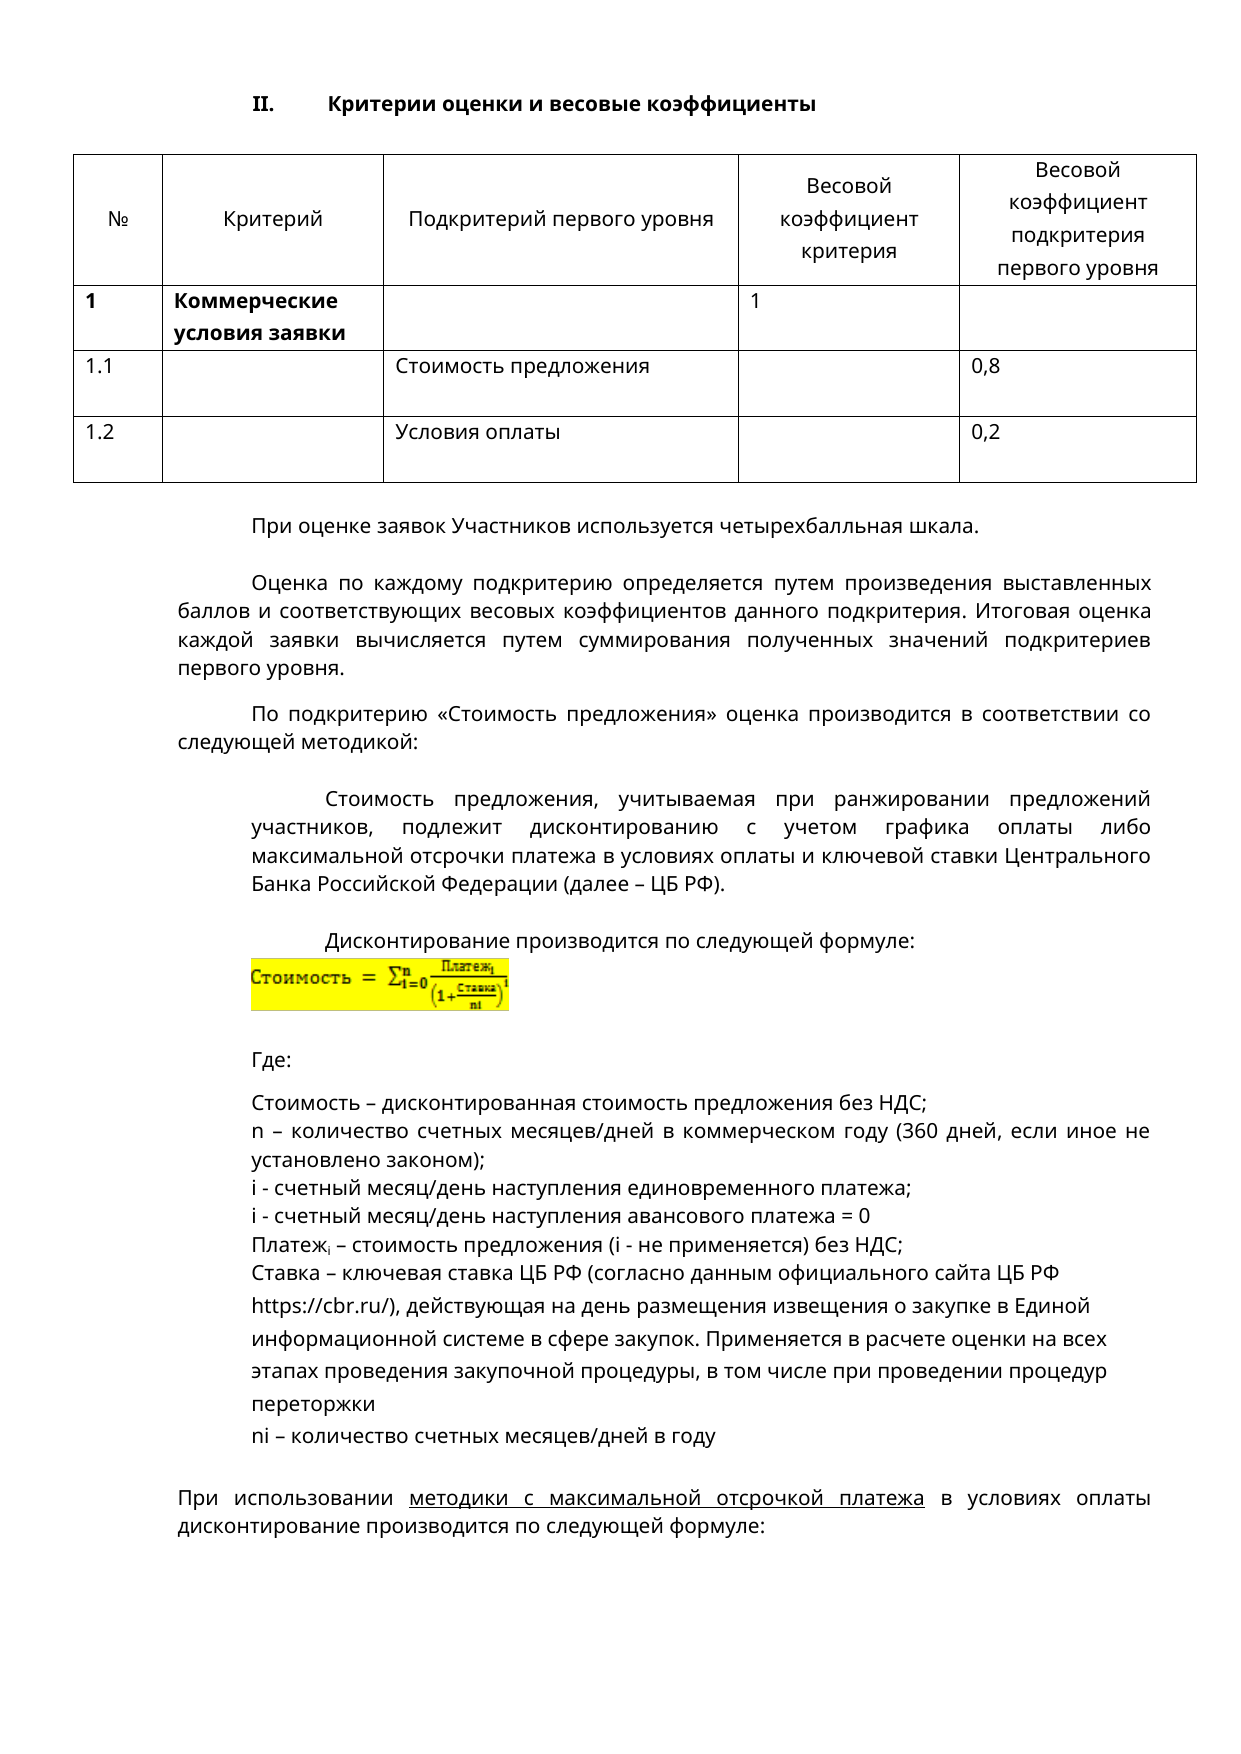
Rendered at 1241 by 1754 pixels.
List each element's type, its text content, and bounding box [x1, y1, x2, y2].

table_header Подкритерий первого уровня [384, 155, 738, 285]
table_header Весовой коэффициент подкритерия первого уровня [960, 155, 1196, 285]
table_header Весовой коэффициент критерия [739, 155, 959, 285]
table_cell 1.1 [74, 351, 162, 416]
table_cell 0,2 [960, 417, 1196, 482]
table_cell [960, 286, 1196, 350]
table_cell 1.2 [74, 417, 162, 482]
text Где: [251, 1045, 1152, 1074]
text Стоимость – дисконтированная стоимость предложения без НДС; [251, 1088, 1152, 1116]
text Платежi – стоимость предложения (i - не применяется) без НДС; [251, 1230, 1152, 1258]
table_cell [739, 351, 959, 416]
table_cell 1 [74, 286, 162, 350]
table_cell Стоимость предложения [384, 351, 738, 416]
text Ставка – ключевая ставка ЦБ РФ (согласно данным официального сайта ЦБ РФ https://cbr.ru/), действующая на день размещения извещения о закупке в Единой информационной системе в сфере закупок. Применяется в расчете оценки на всех этапах проведения закупочной процедуры, в том числе при проведении процедур переторжки [251, 1258, 1152, 1417]
list Критерии оценки и весовые коэффициенты [252, 89, 1152, 117]
table_header № [74, 155, 162, 285]
text i - счетный месяц/день наступления единовременного платежа; [251, 1173, 1152, 1202]
text При оценке заявок Участников используется четырехбалльная шкала. [177, 511, 1152, 539]
text Оценка по каждому подкритерию определяется путем произведения выставленных баллов и соответствующих весовых коэффициентов данного подкритерия. Итоговая оценка каждой заявки вычисляется путем суммирования полученных значений подкритериев первого уровня. [177, 568, 1152, 682]
table_cell [163, 417, 383, 482]
table_cell [739, 417, 959, 482]
table_cell 0,8 [960, 351, 1196, 416]
text Стоимость предложения, учитываемая при ранжировании предложений участников, подлежит дисконтированию с учетом графика оплаты либо максимальной отсрочки платежа в условиях оплаты и ключевой ставки Центрального Банка Российской Федерации (далее – ЦБ РФ). [251, 784, 1152, 898]
text n – количество счетных месяцев/дней в коммерческом году (360 дней, если иное не установлено законом); [251, 1116, 1152, 1173]
text При использовании методики с максимальной отсрочкой платежа в условиях оплаты дисконтирование производится по следующей формуле: [177, 1483, 1152, 1539]
text По подкритерию «Стоимость предложения» оценка производится в соответствии со следующей методикой: [177, 699, 1152, 756]
table_cell [384, 286, 738, 350]
table_cell [163, 351, 383, 416]
table_header Критерий [163, 155, 383, 285]
text Дисконтирование производится по следующей формуле: [251, 926, 1152, 955]
table_cell 1 [739, 286, 959, 350]
table_cell Условия оплаты [384, 417, 738, 482]
text ni – количество счетных месяцев/дней в году [251, 1422, 1152, 1450]
text i - счетный месяц/день наступления авансового платежа = 0 [251, 1202, 1152, 1230]
picture [251, 954, 509, 1025]
table_cell Коммерческие условия заявки [163, 286, 383, 350]
